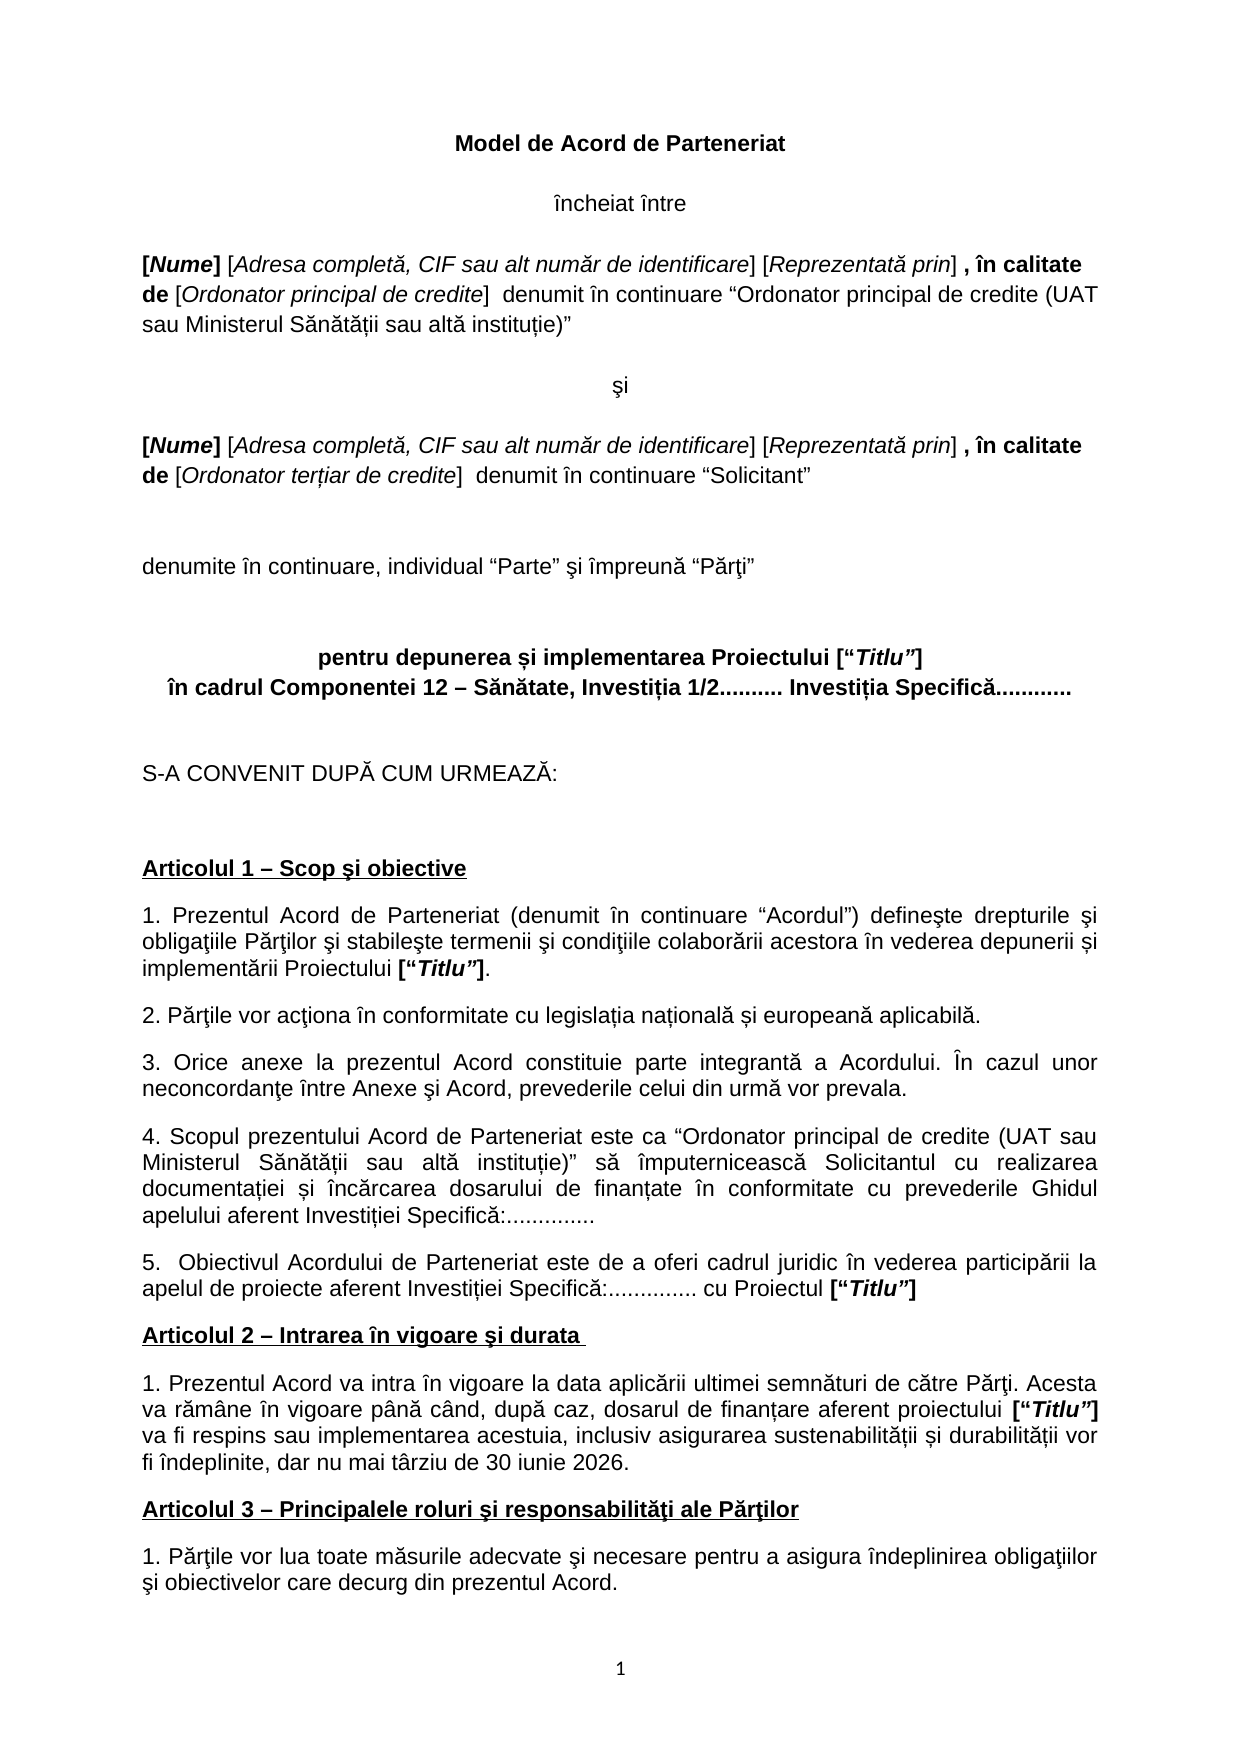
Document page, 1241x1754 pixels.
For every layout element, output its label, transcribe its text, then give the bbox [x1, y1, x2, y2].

text [Nume] [Adresa completă, CIF sau alt număr de identificare] [Reprezentată prin] , în calitate de [Ordonator terțiar de credite] denumit ȋn continuare “Solicitant” [142, 432, 1098, 488]
text Model de Acord de Parteneriat [142, 130, 1098, 156]
text S-A CONVENIT DUPĂ CUM URMEAZĂ: [142, 760, 1098, 787]
text [Nume] [Adresa completă, CIF sau alt număr de identificare] [Reprezentată prin] , în calitate de [Ordonator principal de credite] denumit ȋn continuare “Ordonator principal de credite (UAT sau Ministerul Sănătății sau altă instituție)” [142, 251, 1098, 337]
text Articolul 1 – Scop şi obiective [142, 855, 1098, 881]
text pentru depunerea și implementarea Proiectului [“Titlu”] [142, 643, 1098, 670]
text 1. Părţile vor lua toate măsurile adecvate şi necesare pentru a asigura ȋndeplinirea obligaţiilor şi obiectivelor care decurg din prezentul Acord. [142, 1543, 1098, 1596]
text Articolul 2 – Intrarea ȋn vigoare şi durata [142, 1322, 1098, 1349]
text 5. Obiectivul Acordului de Parteneriat este de a oferi cadrul juridic în vederea participării la apelul de proiecte aferent Investiției Specifică:.............. cu Proiectul [“Titlu”] [142, 1249, 1098, 1302]
text 3. Orice anexe la prezentul Acord constituie parte integrantă a Acordului. Ȋn cazul unor neconcordanţe ȋntre Anexe şi Acord, prevederile celui din urmă vor prevala. [142, 1049, 1098, 1102]
text şi [142, 372, 1098, 398]
text 4. Scopul prezentului Acord de Parteneriat este ca “Ordonator principal de credite (UAT sau Ministerul Sănătății sau altă instituție)” să împuternicească Solicitantul cu realizarea documentației și încărcarea dosarului de finanțate în conformitate cu prevederile Ghidul apelului aferent Investiției Specifică:.............. [142, 1123, 1098, 1228]
text 1. Prezentul Acord de Parteneriat (denumit ȋn continuare “Acordul”) defineşte drepturile şi obligaţiile Părţilor şi stabileşte termenii şi condiţiile colaborării acestora ȋn vederea depunerii și implementării Proiectului [“Titlu”]. [142, 902, 1098, 981]
text în cadrul Componentei 12 – Sănătate, Investiția 1/2.......... Investiția Specifică............ [142, 674, 1098, 700]
text 2. Părţile vor acţiona ȋn conformitate cu legislația națională și europeană aplicabilă. [142, 1002, 1098, 1028]
text Articolul 3 – Principalele roluri şi responsabilităţi ale Părţilor [142, 1496, 1098, 1522]
text ȋncheiat ȋntre [142, 190, 1098, 217]
text 1. Prezentul Acord va intra ȋn vigoare la data aplicării ultimei semnături de către Părţi. Acesta va rămâne ȋn vigoare până când, după caz, dosarul de finanțare aferent proiectului [“Titlu”] va fi respins sau implementarea acestuia, inclusiv asigurarea sustenabilității și durabilității vor fi îndeplinite, dar nu mai târziu de 30 iunie 2026. [142, 1369, 1098, 1475]
text denumite ȋn continuare, individual “Parte” şi ȋmpreună “Părţi” [142, 553, 1098, 579]
